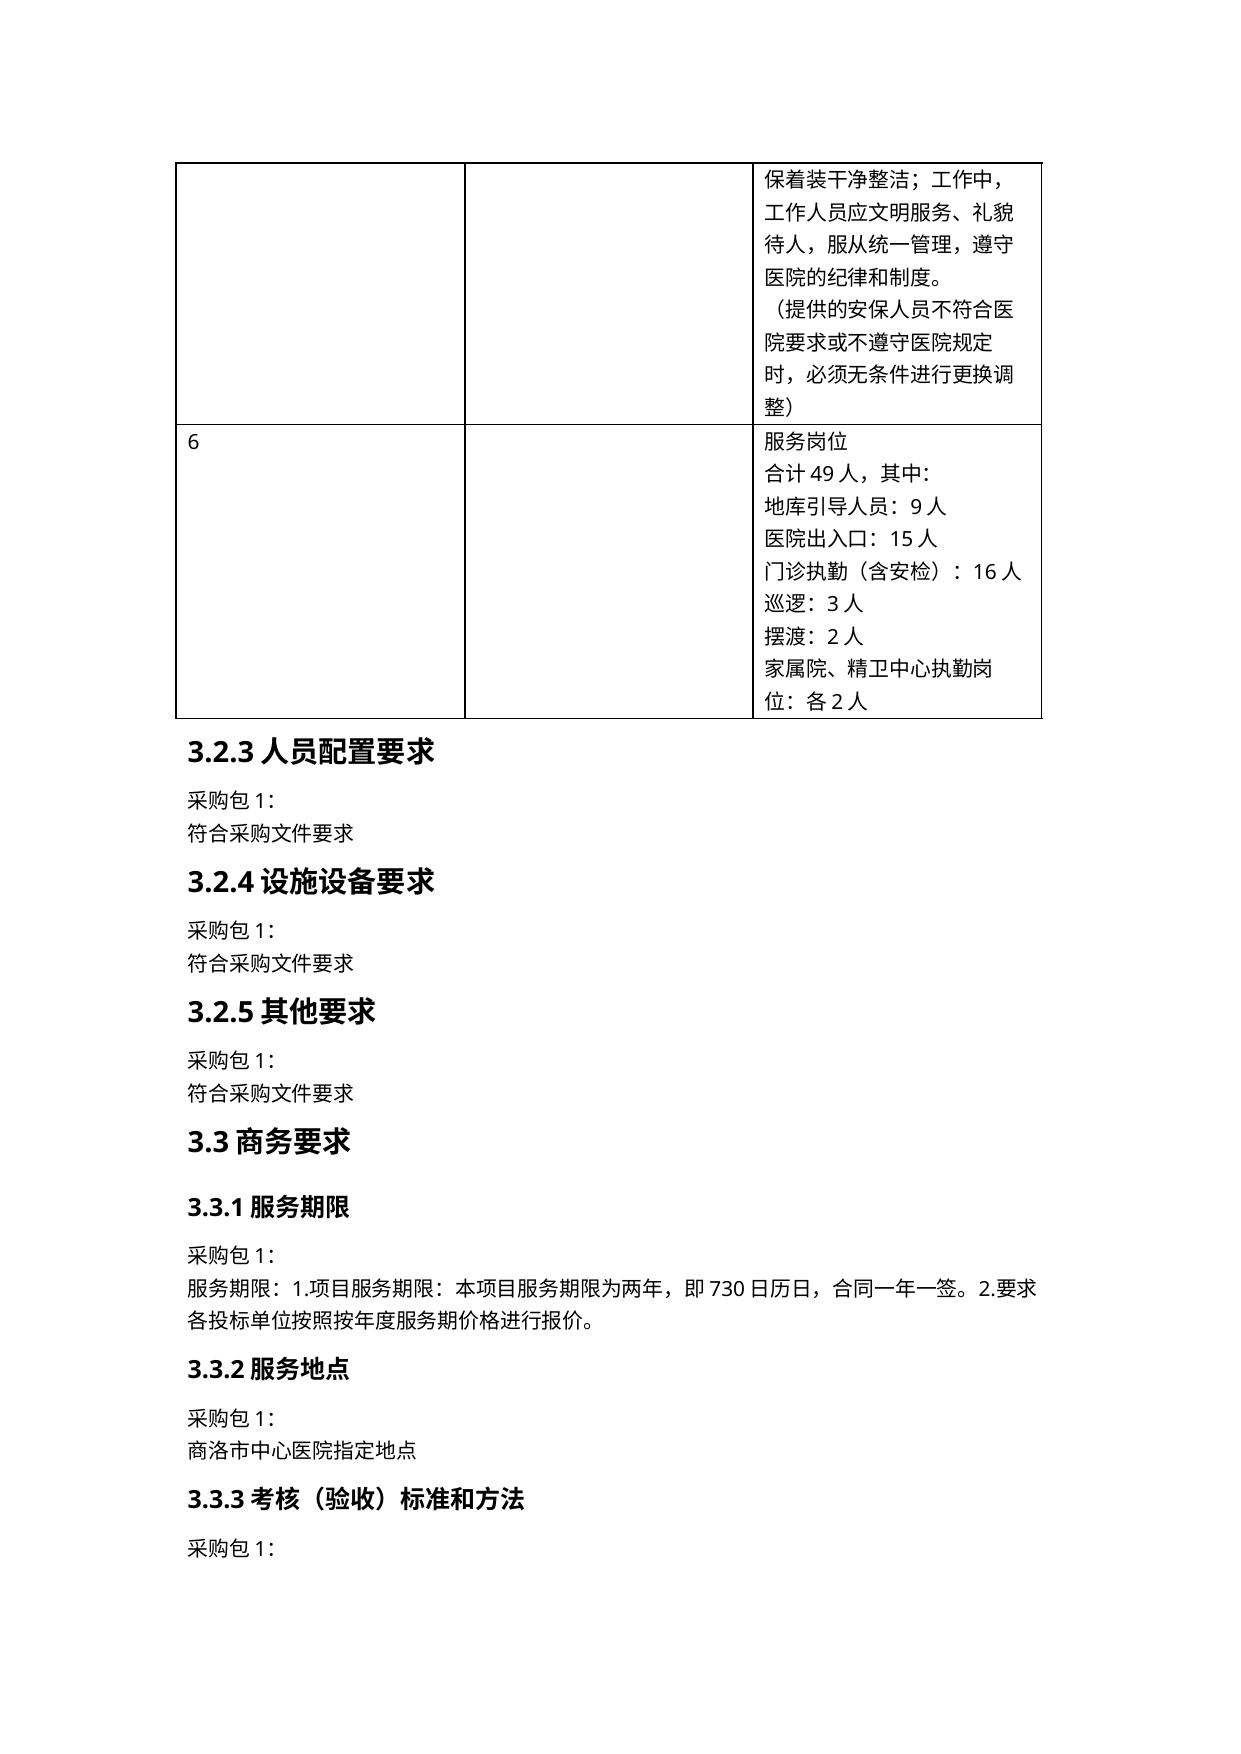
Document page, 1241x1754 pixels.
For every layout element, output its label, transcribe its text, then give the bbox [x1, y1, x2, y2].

text 采购包1： [187, 1402, 1053, 1434]
text 采购包1： [187, 784, 1053, 817]
text 3.3商务要求 [187, 1109, 1053, 1174]
text 符合采购文件要求 [187, 947, 1053, 979]
text 采购包1： [187, 1044, 1053, 1077]
table_cell [466, 425, 752, 718]
text 服务期限：1.项目服务期限：本项目服务期限为两年，即730日历日，合同一年一签。2.要求各投标单位按照按年度服务期价格进行报价。 [187, 1272, 1053, 1337]
text 符合采购文件要求 [187, 1077, 1053, 1109]
text 商洛市中心医院指定地点 [187, 1434, 1053, 1467]
table_cell 5 [177, 164, 464, 423]
table_cell 6 [177, 425, 464, 718]
text 3.3.3考核（验收）标准和方法 [187, 1467, 1053, 1532]
text 3.3.1服务期限 [187, 1174, 1053, 1239]
text 采购包1： [187, 1532, 1053, 1564]
text 采购包1： [187, 1239, 1053, 1272]
table_cell 服务岗位 合计49人，其中： 地库引导人员：9人 医院出入口：15人 门诊执勤（含安检）：16人 巡逻：3人 摆渡：2人 家属院、精卫中心执勤岗位：各2人 [754, 425, 1041, 718]
text 符合采购文件要求 [187, 817, 1053, 849]
text 3.2.4设施设备要求 [187, 849, 1053, 914]
text 3.3.2服务地点 [187, 1337, 1053, 1402]
text 3.2.5其他要求 [187, 979, 1053, 1044]
table_cell [466, 164, 752, 423]
text 采购包1： [187, 914, 1053, 947]
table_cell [754, 164, 1041, 423]
text 3.2.3人员配置要求 [187, 719, 1053, 784]
